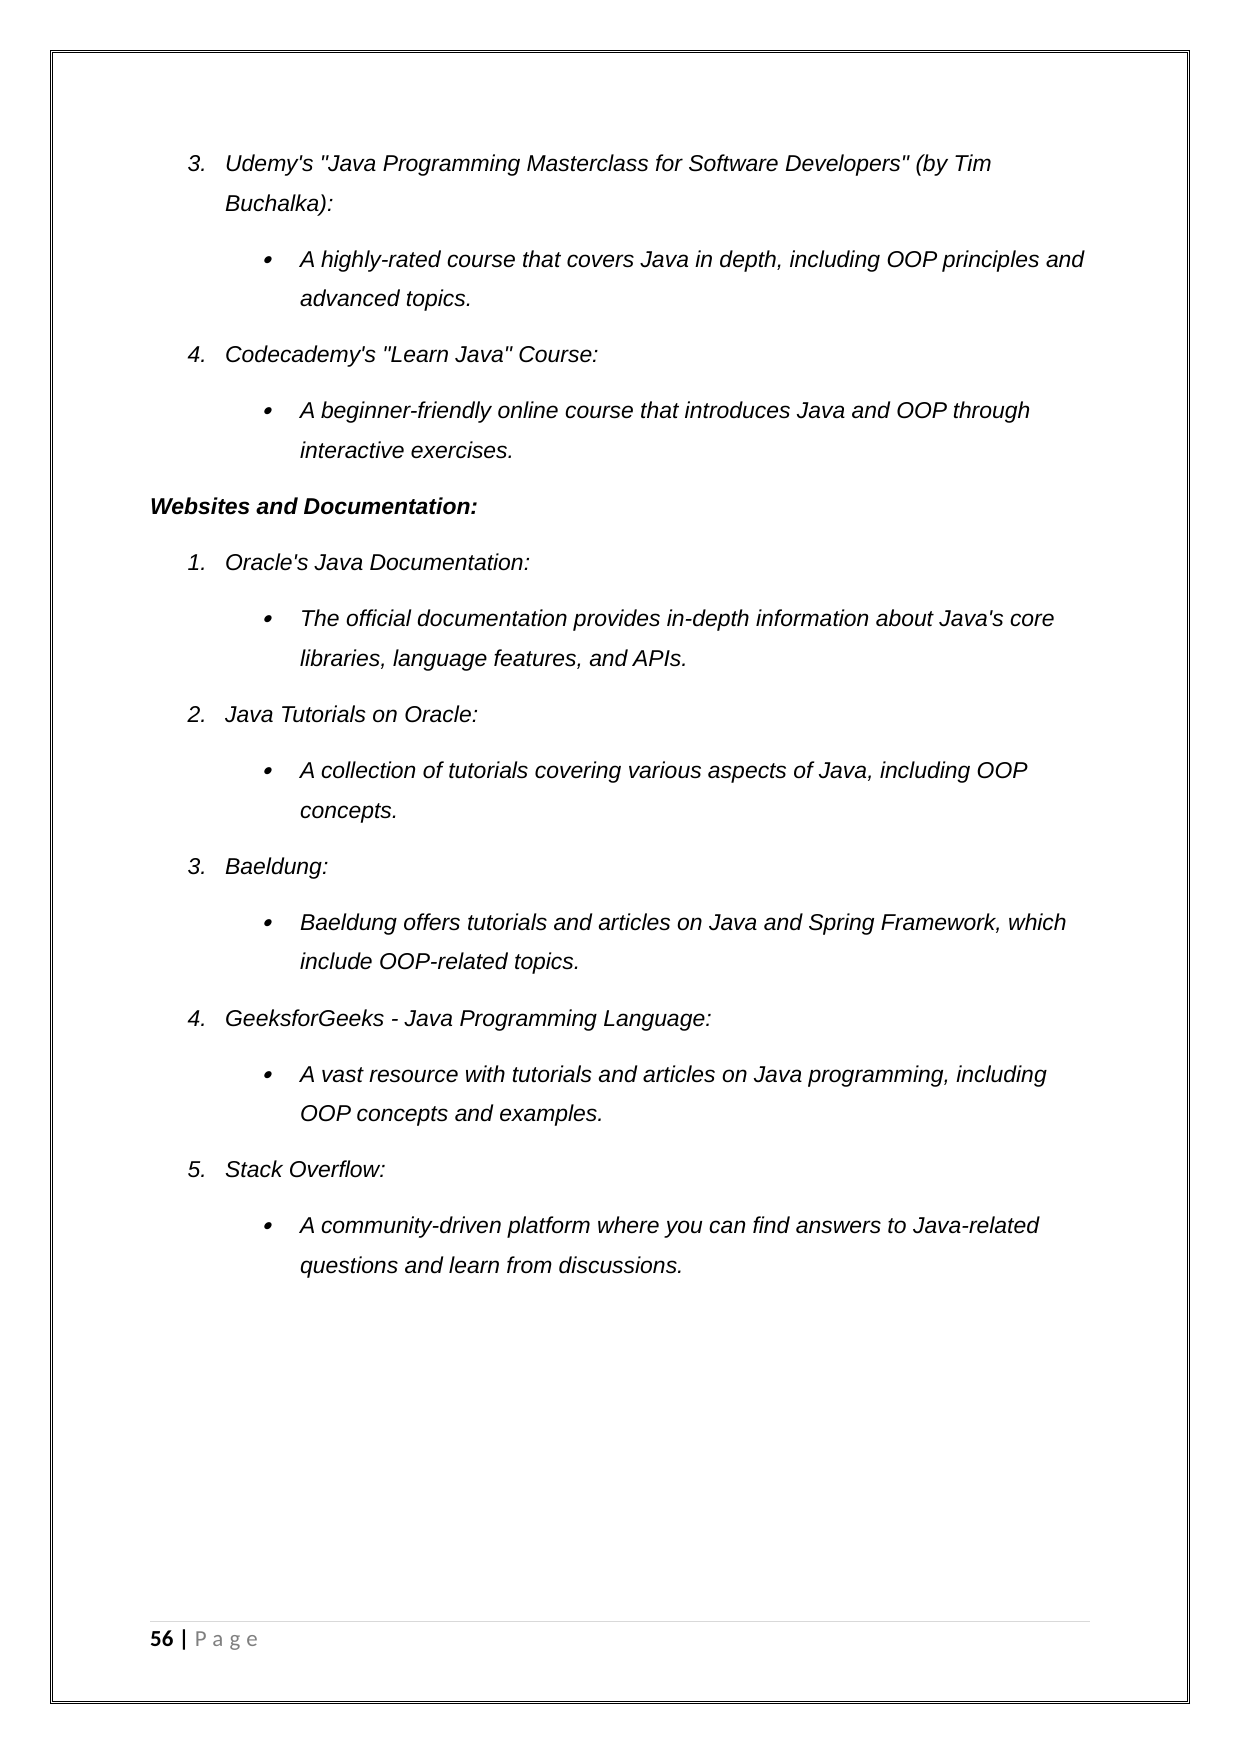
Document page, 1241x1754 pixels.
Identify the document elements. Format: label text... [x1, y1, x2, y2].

list Udemy's "Java Programming Masterclass for Software Developers" (by Tim Buchalka): [187, 150, 1090, 216]
list A community-driven platform where you can find answers to Java-related questions and learn from discussions. [262, 1212, 1090, 1278]
list Java Tutorials on Oracle: [187, 701, 1090, 727]
list A vast resource with tutorials and articles on Java programming, including OOP concepts and examples. [262, 1061, 1090, 1126]
list GeeksforGeeks - Java Programming Language: [187, 1004, 1090, 1031]
list A highly-rated course that covers Java in depth, including OOP principles and advanced topics. [262, 246, 1090, 311]
list A beginner-friendly online course that introduces Java and OOP through interactive exercises. [262, 397, 1090, 463]
list Baeldung offers tutorials and articles on Java and Spring Framework, which include OOP-related topics. [262, 909, 1090, 975]
list Stack Overflow: [187, 1156, 1090, 1183]
list A collection of tutorials covering various aspects of Java, including OOP concepts. [262, 757, 1090, 823]
list Baeldung: [187, 853, 1090, 879]
list Codecademy's "Learn Java" Course: [187, 341, 1090, 368]
list Oracle's Java Documentation: [187, 549, 1090, 576]
text Websites and Documentation: [150, 493, 1090, 519]
list The official documentation provides in-depth information about Java's core libraries, language features, and APIs. [262, 605, 1090, 671]
